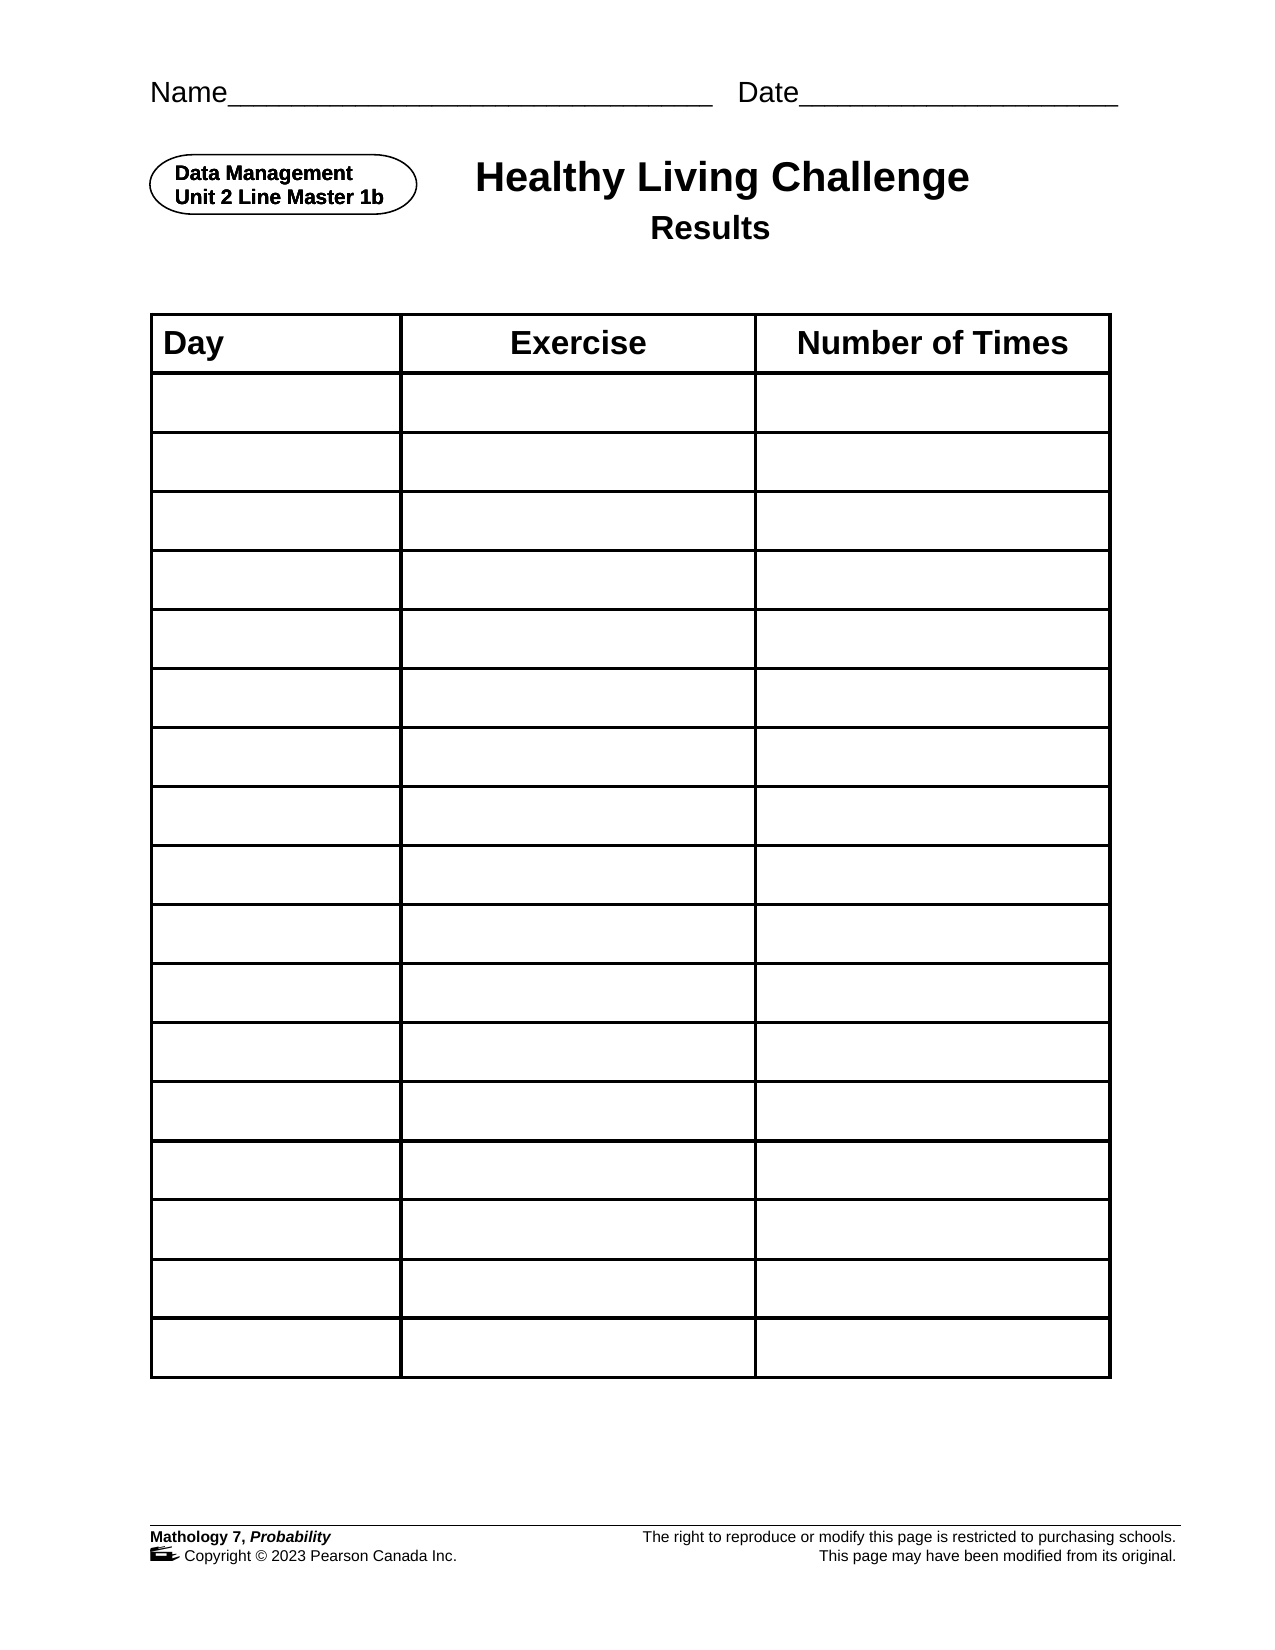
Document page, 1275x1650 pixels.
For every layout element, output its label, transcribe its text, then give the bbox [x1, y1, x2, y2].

table_cell [757, 729, 1108, 785]
table_cell [403, 1201, 754, 1257]
table_cell [757, 375, 1108, 431]
table_cell [757, 1320, 1108, 1376]
table_cell [757, 493, 1108, 549]
table_cell [153, 1024, 399, 1080]
table_cell [403, 1143, 754, 1198]
table_cell [403, 788, 754, 844]
table_cell [403, 1024, 754, 1080]
table_cell [153, 1261, 399, 1316]
table_cell [757, 847, 1108, 903]
table_cell [403, 434, 754, 489]
table_cell [153, 670, 399, 726]
table_cell [153, 1143, 399, 1198]
table_cell [403, 493, 754, 549]
table_cell [153, 611, 399, 667]
table_cell [403, 965, 754, 1021]
table_cell [403, 1083, 754, 1139]
table_cell [757, 906, 1108, 962]
table_cell [757, 1143, 1108, 1198]
table_header Day [153, 316, 399, 371]
table_cell [403, 611, 754, 667]
table_cell [153, 552, 399, 608]
table_cell [403, 670, 754, 726]
picture [150, 1546, 180, 1561]
table_cell [757, 1024, 1108, 1080]
table_cell [153, 788, 399, 844]
table_cell [757, 1261, 1108, 1316]
table_cell [153, 493, 399, 549]
table_cell [153, 729, 399, 785]
table_cell [403, 1261, 754, 1316]
table_cell [403, 552, 754, 608]
table_cell [153, 1083, 399, 1139]
table_cell [403, 729, 754, 785]
table_cell [403, 375, 754, 431]
table_cell [757, 611, 1108, 667]
table_cell [757, 434, 1108, 489]
table_cell [403, 906, 754, 962]
table_cell [153, 1201, 399, 1257]
table_cell [757, 788, 1108, 844]
table_cell [153, 375, 399, 431]
table_cell [403, 847, 754, 903]
table_cell [757, 1083, 1108, 1139]
table_cell [153, 1320, 399, 1376]
table_cell [757, 670, 1108, 726]
table_header Number of Times [757, 316, 1108, 371]
table_header Exercise [403, 316, 754, 371]
table_cell [757, 965, 1108, 1021]
table_cell [757, 552, 1108, 608]
table_cell [403, 1320, 754, 1376]
table_cell [153, 847, 399, 903]
table_cell [153, 434, 399, 489]
table_cell [757, 1201, 1108, 1257]
table_cell [153, 906, 399, 962]
table_cell [153, 965, 399, 1021]
